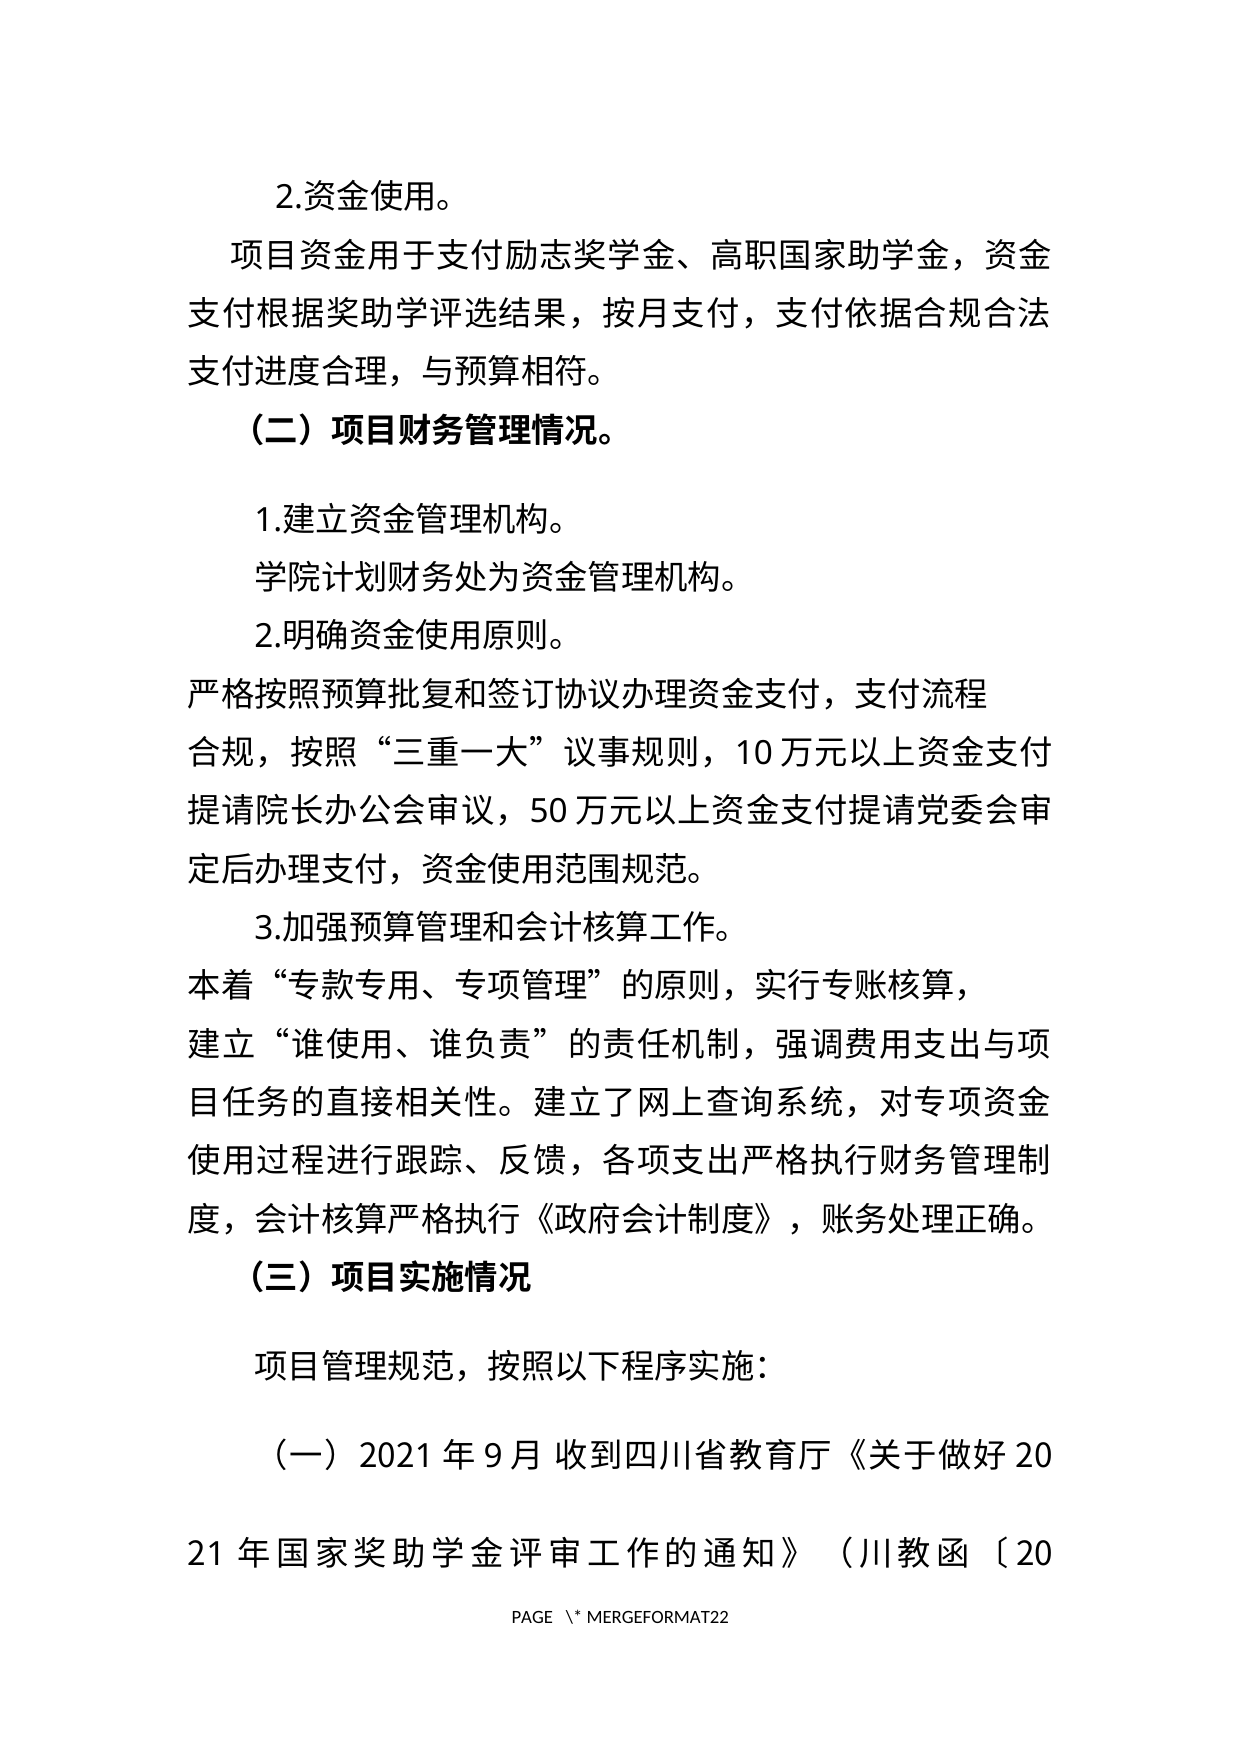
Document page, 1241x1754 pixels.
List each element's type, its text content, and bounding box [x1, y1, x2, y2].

text 3.加强预算管理和会计核算工作。 [187, 893, 1053, 951]
text （三）项目实施情况 [231, 1243, 1053, 1308]
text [187, 1421, 1053, 1583]
text 2.资金使用。 [275, 162, 1053, 220]
text 本着“专款专用、专项管理”的原则，实行专账核算， [187, 951, 1053, 1009]
text 2.明确资金使用原则。 [187, 601, 1053, 659]
text 项目资金用于支付励志奖学金、高职国家助学金，资金支付根据奖助学评选结果，按月支付，支付依据合规合法，支付进度合理，与预算相符。 [187, 220, 1053, 395]
text （二）项目财务管理情况。 [231, 395, 1053, 460]
text 合规，按照“三重一大”议事规则，10万元以上资金支付提请院长办公会审议，50万元以上资金支付提请党委会审定后办理支付，资金使用范围规范。 [187, 718, 1053, 893]
text 学院计划财务处为资金管理机构。 [187, 543, 1053, 601]
text 项目管理规范，按照以下程序实施： [187, 1332, 1053, 1397]
text 1.建立资金管理机构。 [187, 484, 1053, 543]
text 建立“谁使用、谁负责”的责任机制，强调费用支出与项目任务的直接相关性。建立了网上查询系统，对专项资金使用过程进行跟踪、反馈，各项支出严格执行财务管理制度，会计核算严格执行《政府会计制度》，账务处理正确。 [187, 1009, 1053, 1243]
text 严格按照预算批复和签订协议办理资金支付，支付流程 [187, 659, 1053, 718]
